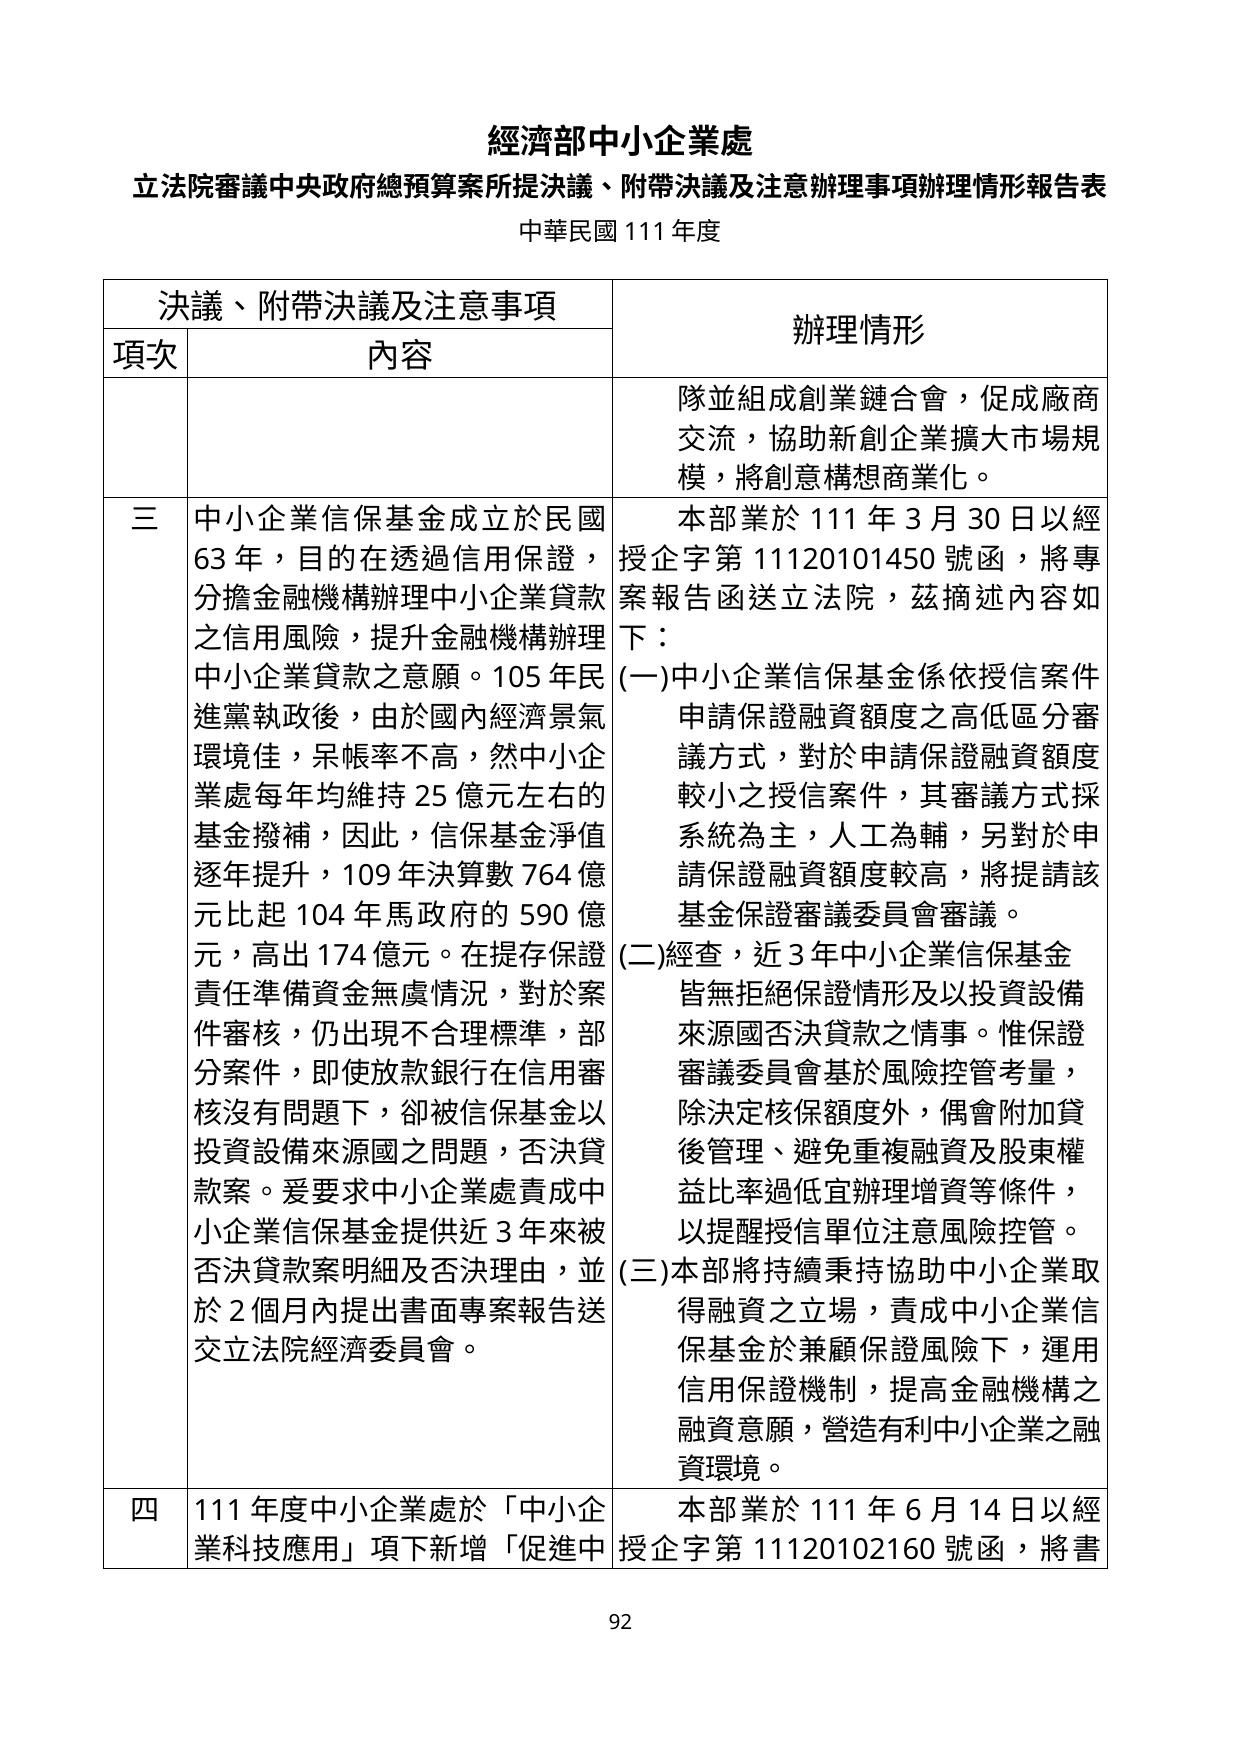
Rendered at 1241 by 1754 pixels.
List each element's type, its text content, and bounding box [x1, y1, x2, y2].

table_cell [188, 1489, 612, 1568]
table_cell 內容 [188, 329, 612, 377]
table_header 辦理情形 [613, 280, 1107, 377]
table_cell 本部業於111年3月30日以經授企字第11120101450號函，將專案報告函送立法院，茲摘述內容如下： (一)中小企業信保基金係依授信案件申請保證融資額度之高低區分審議方式，對於申請保證融資額度較小之授信案件，其審議方式採系統為主，人工為輔，另對於申請保證融資額度較高，將提請該基金保證審議委員會審議。 (二)經查，近3年中小企業信保基金皆無拒絕保證情形及以投資設備來源國否決貸款之情事。惟保證審議委員會基於風險控管考量，除決定核保額度外，偶會附加貸後管理、避免重複融資及股東權益比率過低宜辦理增資等條件，以提醒授信單位注意風險控管。 (三)本部將持續秉持協助中小企業取得融資之立場，責成中小企業信保基金於兼顧保證風險下，運用信用保證機制，提高金融機構之融資意願，營造有利中小企業之融資環境。 [613, 498, 1107, 1487]
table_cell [613, 378, 1107, 497]
table_header 決議、附帶決議及注意事項 [104, 280, 612, 328]
table_cell [104, 498, 187, 1487]
table_cell 項次 [104, 329, 187, 377]
table_cell [104, 1489, 187, 1568]
table_cell [104, 378, 187, 497]
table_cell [188, 378, 612, 497]
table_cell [613, 1489, 1107, 1568]
table_cell 中小企業信保基金成立於民國63年，目的在透過信用保證，分擔金融機構辦理中小企業貸款之信用風險，提升金融機構辦理中小企業貸款之意願。105年民進黨執政後，由於國內經濟景氣環境佳，呆帳率不高，然中小企業處每年均維持25億元左右的基金撥補，因此，信保基金淨值逐年提升，109年決算數764億元比起104年馬政府的590億元，高出174億元。在提存保證責任準備資金無虞情況，對於案件審核，仍出現不合理標準，部分案件，即使放款銀行在信用審核沒有問題下，卻被信保基金以投資設備來源國之問題，否決貸款案。爰要求中小企業處責成中小企業信保基金提供近3年來被否決貸款案明細及否決理由，並於2個月內提出書面專案報告送交立法院經濟委員會。 [188, 498, 612, 1487]
